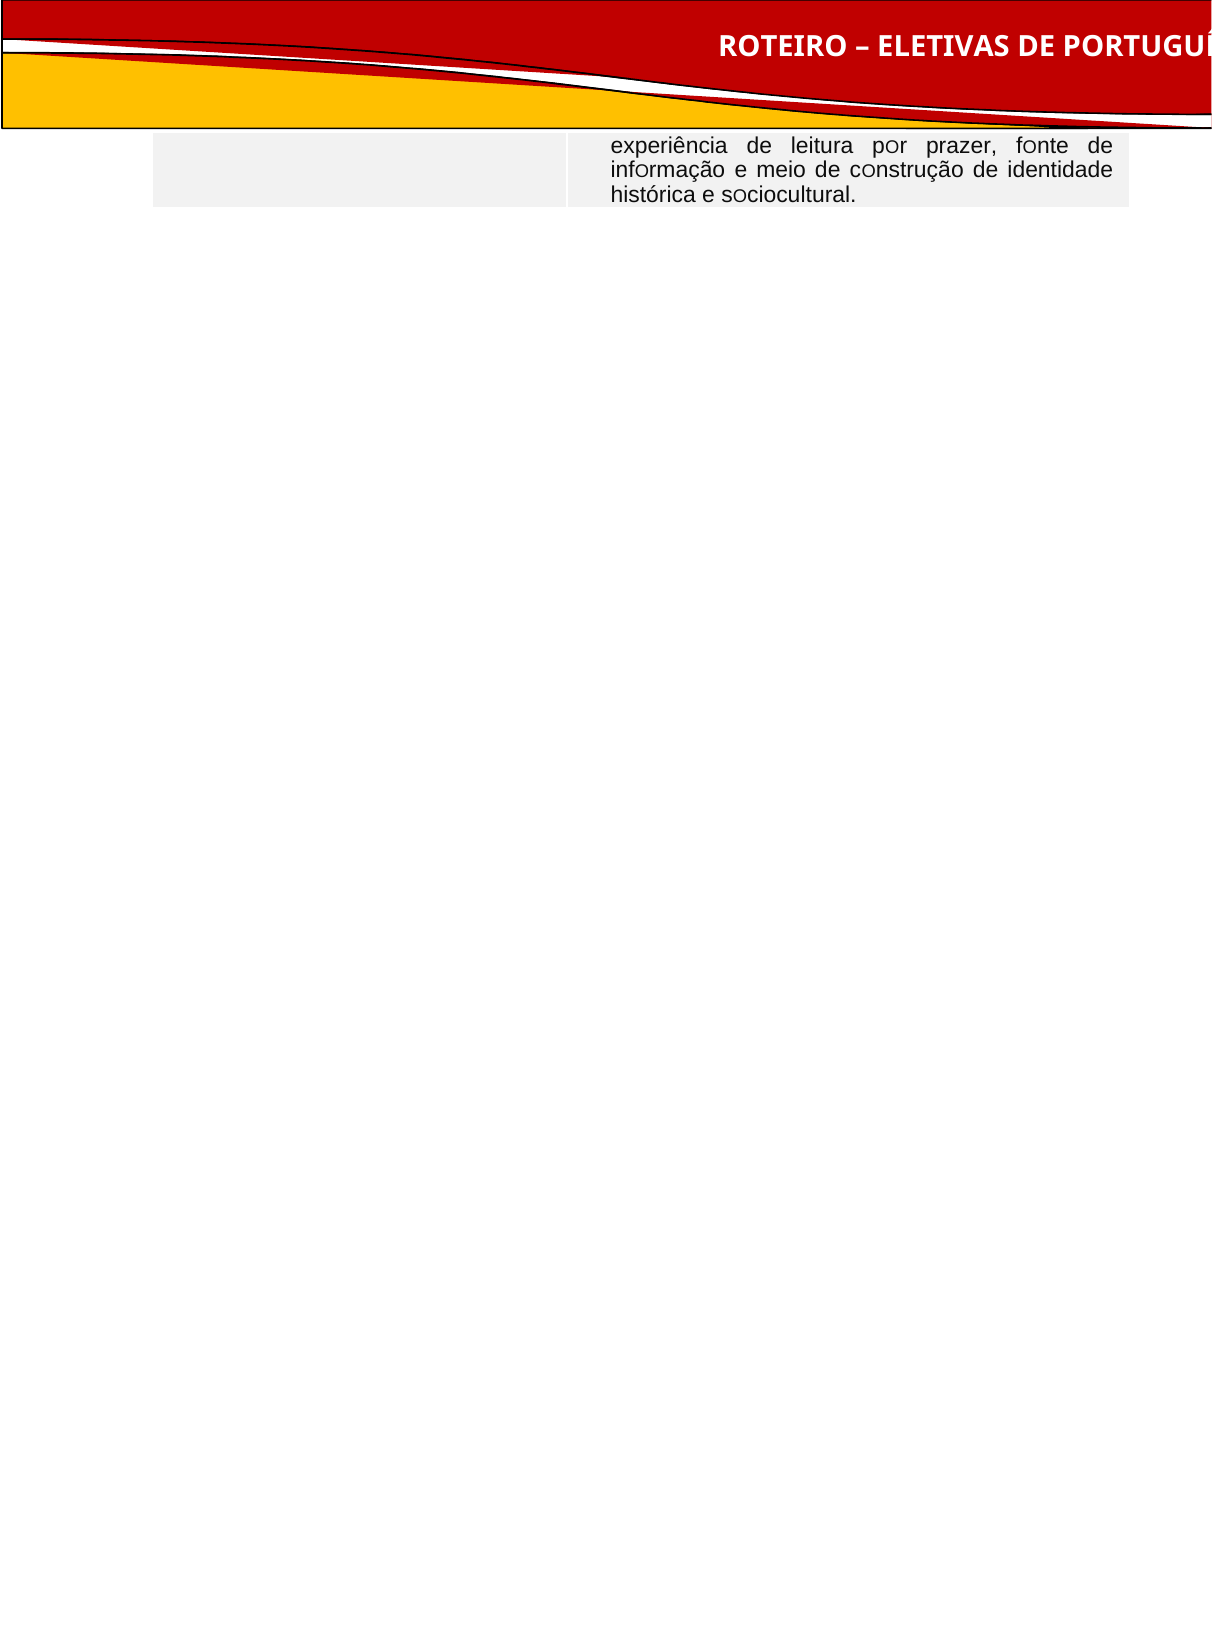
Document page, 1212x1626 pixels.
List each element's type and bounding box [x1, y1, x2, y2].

table_cell [568, 133, 1129, 207]
table_cell [153, 133, 566, 207]
